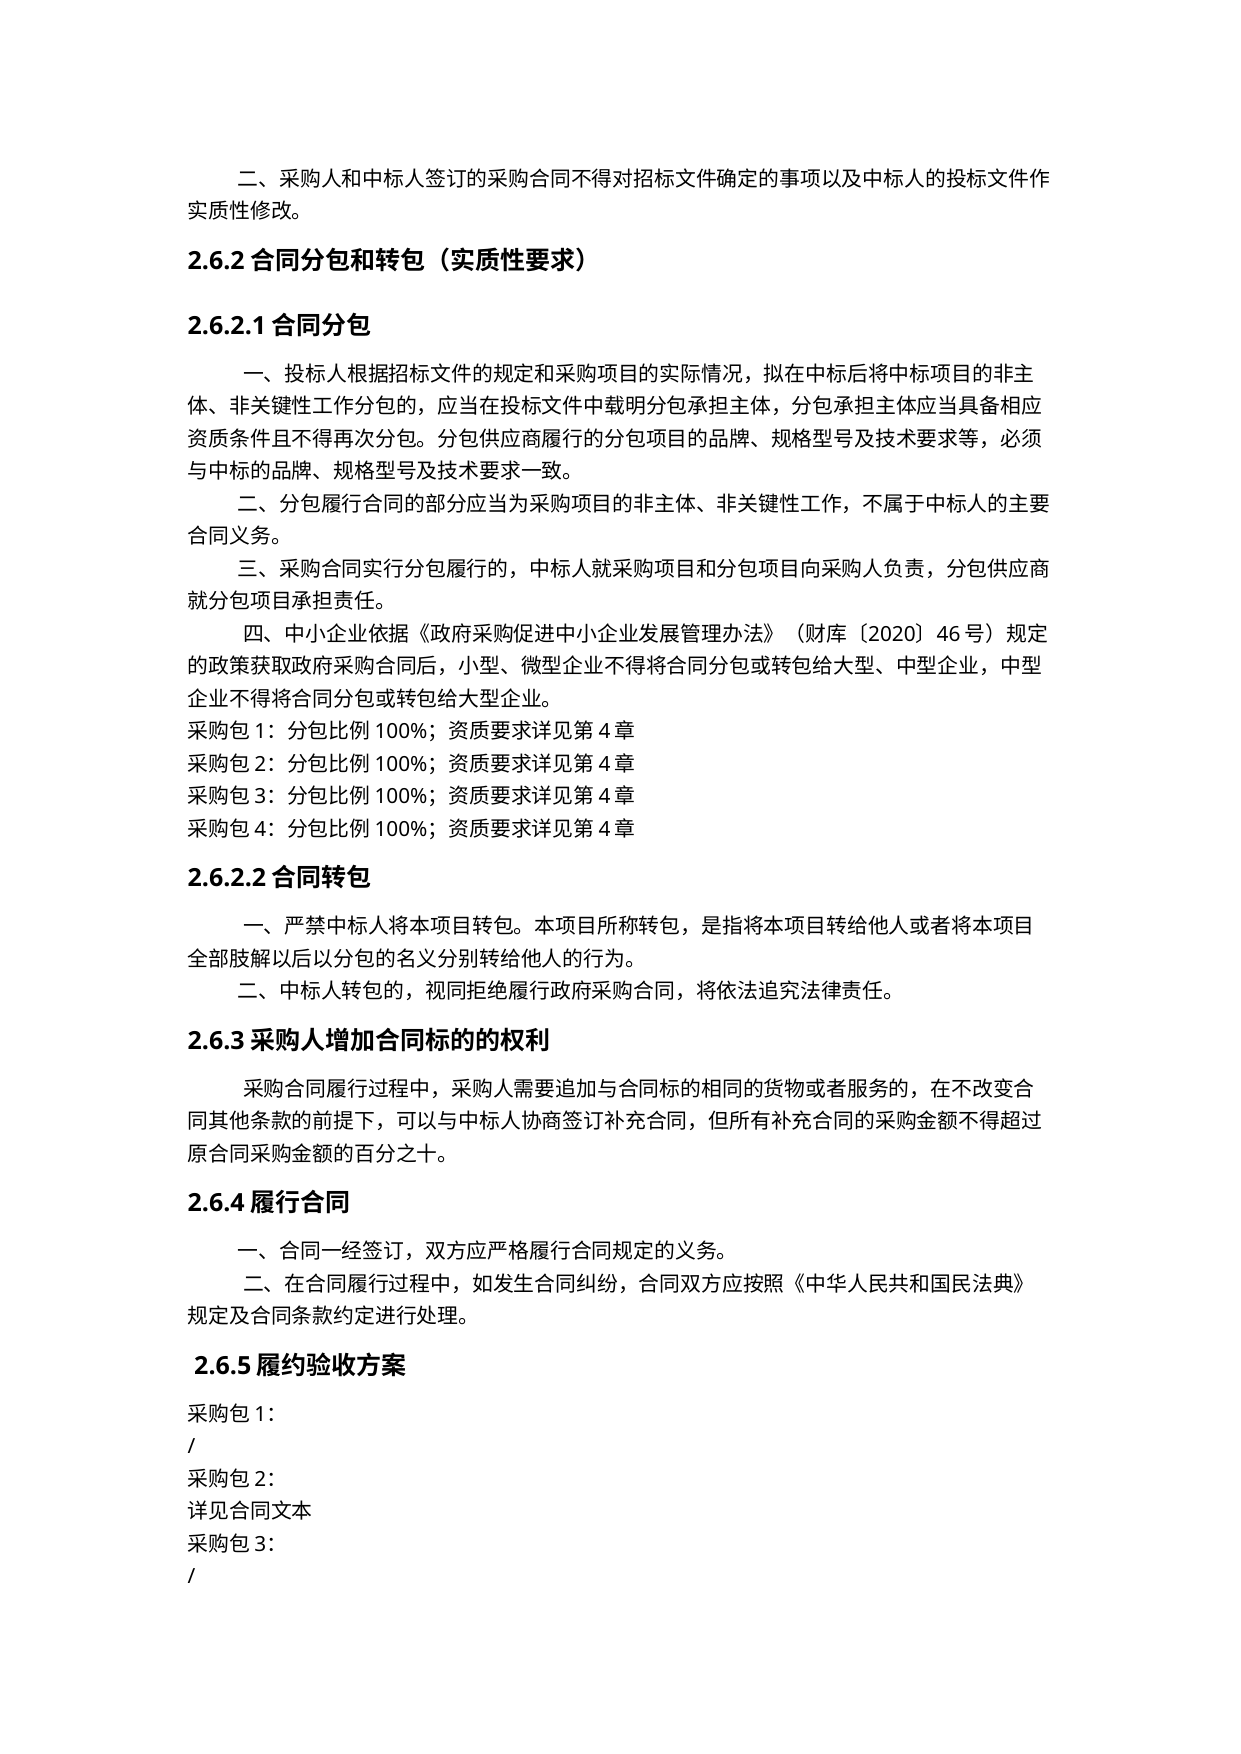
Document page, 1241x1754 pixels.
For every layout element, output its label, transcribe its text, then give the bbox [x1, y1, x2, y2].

text 2.6.4履行合同 [187, 1169, 1053, 1234]
text 详见合同文本 [187, 1494, 1053, 1527]
text 采购包3：分包比例100%；资质要求详见第4章 [187, 779, 1053, 812]
text 一、严禁中标人将本项目转包。本项目所称转包，是指将本项目转给他人或者将本项目全部肢解以后以分包的名义分别转给他人的行为。 [187, 909, 1053, 974]
text 2.6.3采购人增加合同标的的权利 [187, 1007, 1053, 1072]
text / [187, 1559, 1053, 1592]
text 一、合同一经签订，双方应严格履行合同规定的义务。 [187, 1234, 1053, 1267]
text 采购包4：分包比例100%；资质要求详见第4章 [187, 812, 1053, 844]
text 采购包1： [187, 1397, 1053, 1429]
text 四、中小企业依据《政府采购促进中小企业发展管理办法》（财库〔2020〕46号）规定的政策获取政府采购合同后，小型、微型企业不得将合同分包或转包给大型、中型企业，中型企业不得将合同分包或转包给大型企业。 [187, 617, 1053, 714]
text 采购包2：分包比例100%；资质要求详见第4章 [187, 747, 1053, 779]
text 二、采购人和中标人签订的采购合同不得对招标文件确定的事项以及中标人的投标文件作实质性修改。 [187, 162, 1053, 227]
text 2.6.2.2合同转包 [187, 844, 1053, 909]
text 2.6.2合同分包和转包（实质性要求） [187, 227, 1053, 292]
text 采购包3： [187, 1527, 1053, 1559]
text 二、在合同履行过程中，如发生合同纠纷，合同双方应按照《中华人民共和国民法典》规定及合同条款约定进行处理。 [187, 1267, 1053, 1332]
text 2.6.2.1合同分包 [187, 292, 1053, 357]
text / [187, 1429, 1053, 1462]
text 二、分包履行合同的部分应当为采购项目的非主体、非关键性工作，不属于中标人的主要合同义务。 [187, 487, 1053, 552]
text 采购合同履行过程中，采购人需要追加与合同标的相同的货物或者服务的，在不改变合同其他条款的前提下，可以与中标人协商签订补充合同，但所有补充合同的采购金额不得超过原合同采购金额的百分之十。 [187, 1072, 1053, 1169]
text 2.6.5履约验收方案 [187, 1332, 1053, 1397]
text 采购包1：分包比例100%；资质要求详见第4章 [187, 714, 1053, 747]
text 三、采购合同实行分包履行的，中标人就采购项目和分包项目向采购人负责，分包供应商就分包项目承担责任。 [187, 552, 1053, 617]
text 一、投标人根据招标文件的规定和采购项目的实际情况，拟在中标后将中标项目的非主体、非关键性工作分包的，应当在投标文件中载明分包承担主体，分包承担主体应当具备相应资质条件且不得再次分包。分包供应商履行的分包项目的品牌、规格型号及技术要求等，必须与中标的品牌、规格型号及技术要求一致。 [187, 357, 1053, 487]
text 二、中标人转包的，视同拒绝履行政府采购合同，将依法追究法律责任。 [187, 974, 1053, 1007]
text 采购包2： [187, 1462, 1053, 1494]
